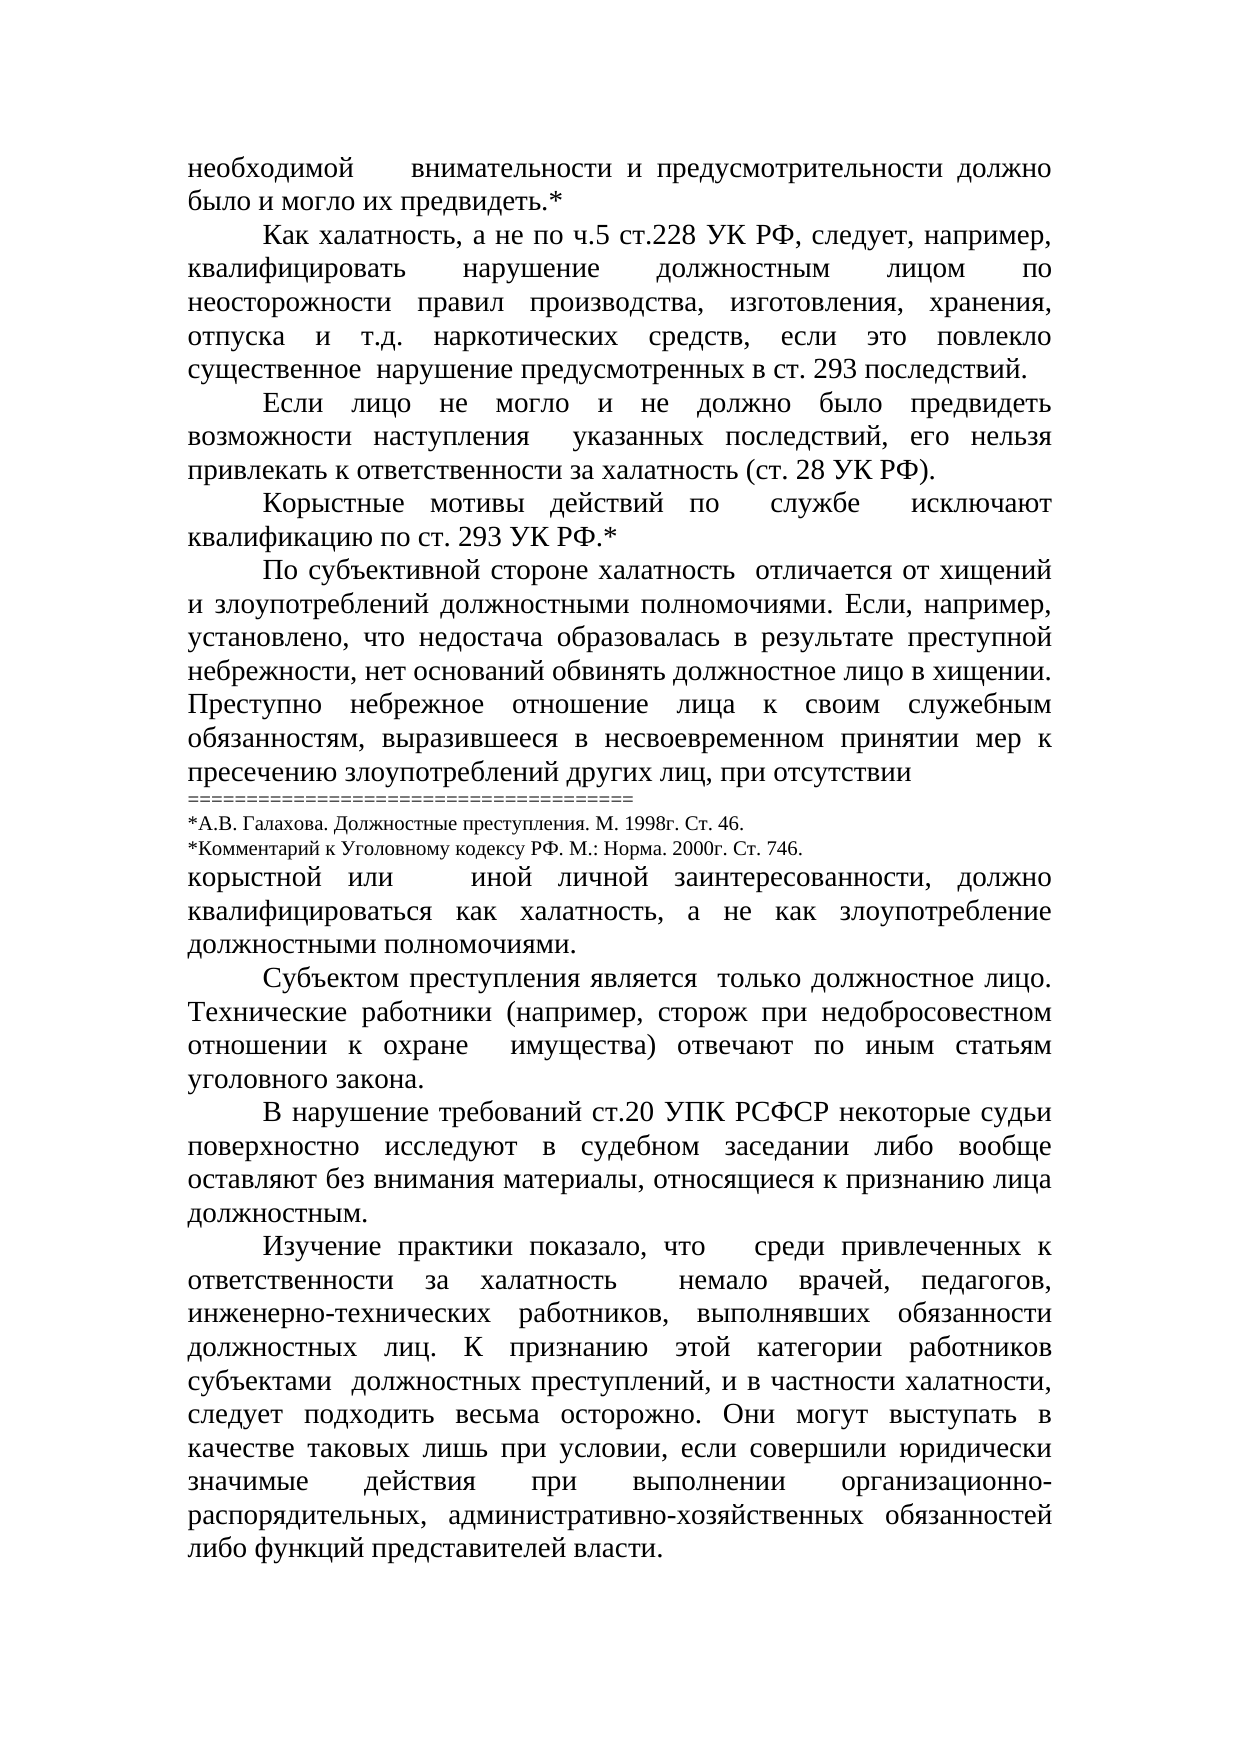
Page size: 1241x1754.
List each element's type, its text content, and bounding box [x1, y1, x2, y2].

text *А.В. Галахова. Должностные преступления. М. 1998г. Ст. 46. [187, 811, 1053, 835]
text Корыстные мотивы действий по службе исключают квалификацию по ст. 293 УК РФ.* [187, 485, 1053, 552]
text Если лицо не могло и не должно было предвидеть возможности наступления указанных последствий, его нельзя привлекать к ответственности за халатность (ст. 28 УК РФ). [187, 385, 1053, 485]
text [187, 150, 1053, 217]
text По субъективной стороне халатность отличается от хищений и злоупотреблений должностными полномочиями. Если, например, установлено, что недостача образовалась в результате преступной небрежности, нет оснований обвинять должностное лицо в хищении. Преступно небрежное отношение лица к своим служебным обязанностям, выразившееся в несвоевременном принятии мер к пресечению злоупотреблений других лиц, при отсутствии [187, 552, 1053, 787]
text ====================================== [187, 787, 1053, 811]
text корыстной или иной личной заинтересованности, должно квалифицироваться как халатность, а не как злоупотребление должностными полномочиями. [187, 859, 1053, 960]
text В нарушение требований ст.20 УПК РСФСР некоторые судьи поверхностно исследуют в судебном заседании либо вообще оставляют без внимания материалы, относящиеся к признанию лица должностным. [187, 1094, 1053, 1228]
text Субъектом преступления является только должностное лицо. Технические работники (например, сторож при недобросовестном отношении к охране имущества) отвечают по иным статьям уголовного закона. [187, 960, 1053, 1094]
text Изучение практики показало, что среди привлеченных к ответственности за халатность немало врачей, педагогов, инженерно-технических работников, выполнявших обязанности должностных лиц. К признанию этой категории работников субъектами должностных преступлений, и в частности халатности, следует подходить весьма осторожно. Они могут выступать в качестве таковых лишь при условии, если совершили юридически значимые действия при выполнении организационно-распорядительных, административно-хозяйственных обязанностей либо функций представителей власти. [187, 1228, 1053, 1564]
text Как халатность, а не по ч.5 ст.228 УК РФ, следует, например, квалифицировать нарушение должностным лицом по неосторожности правил производства, изготовления, хранения, отпуска и т.д. наркотических средств, если это повлекло существенное нарушение предусмотренных в ст. 293 последствий. [187, 217, 1053, 385]
text *Комментарий к Уголовному кодексу РФ. М.: Норма. 2000г. Ст. 746. [187, 835, 1053, 859]
